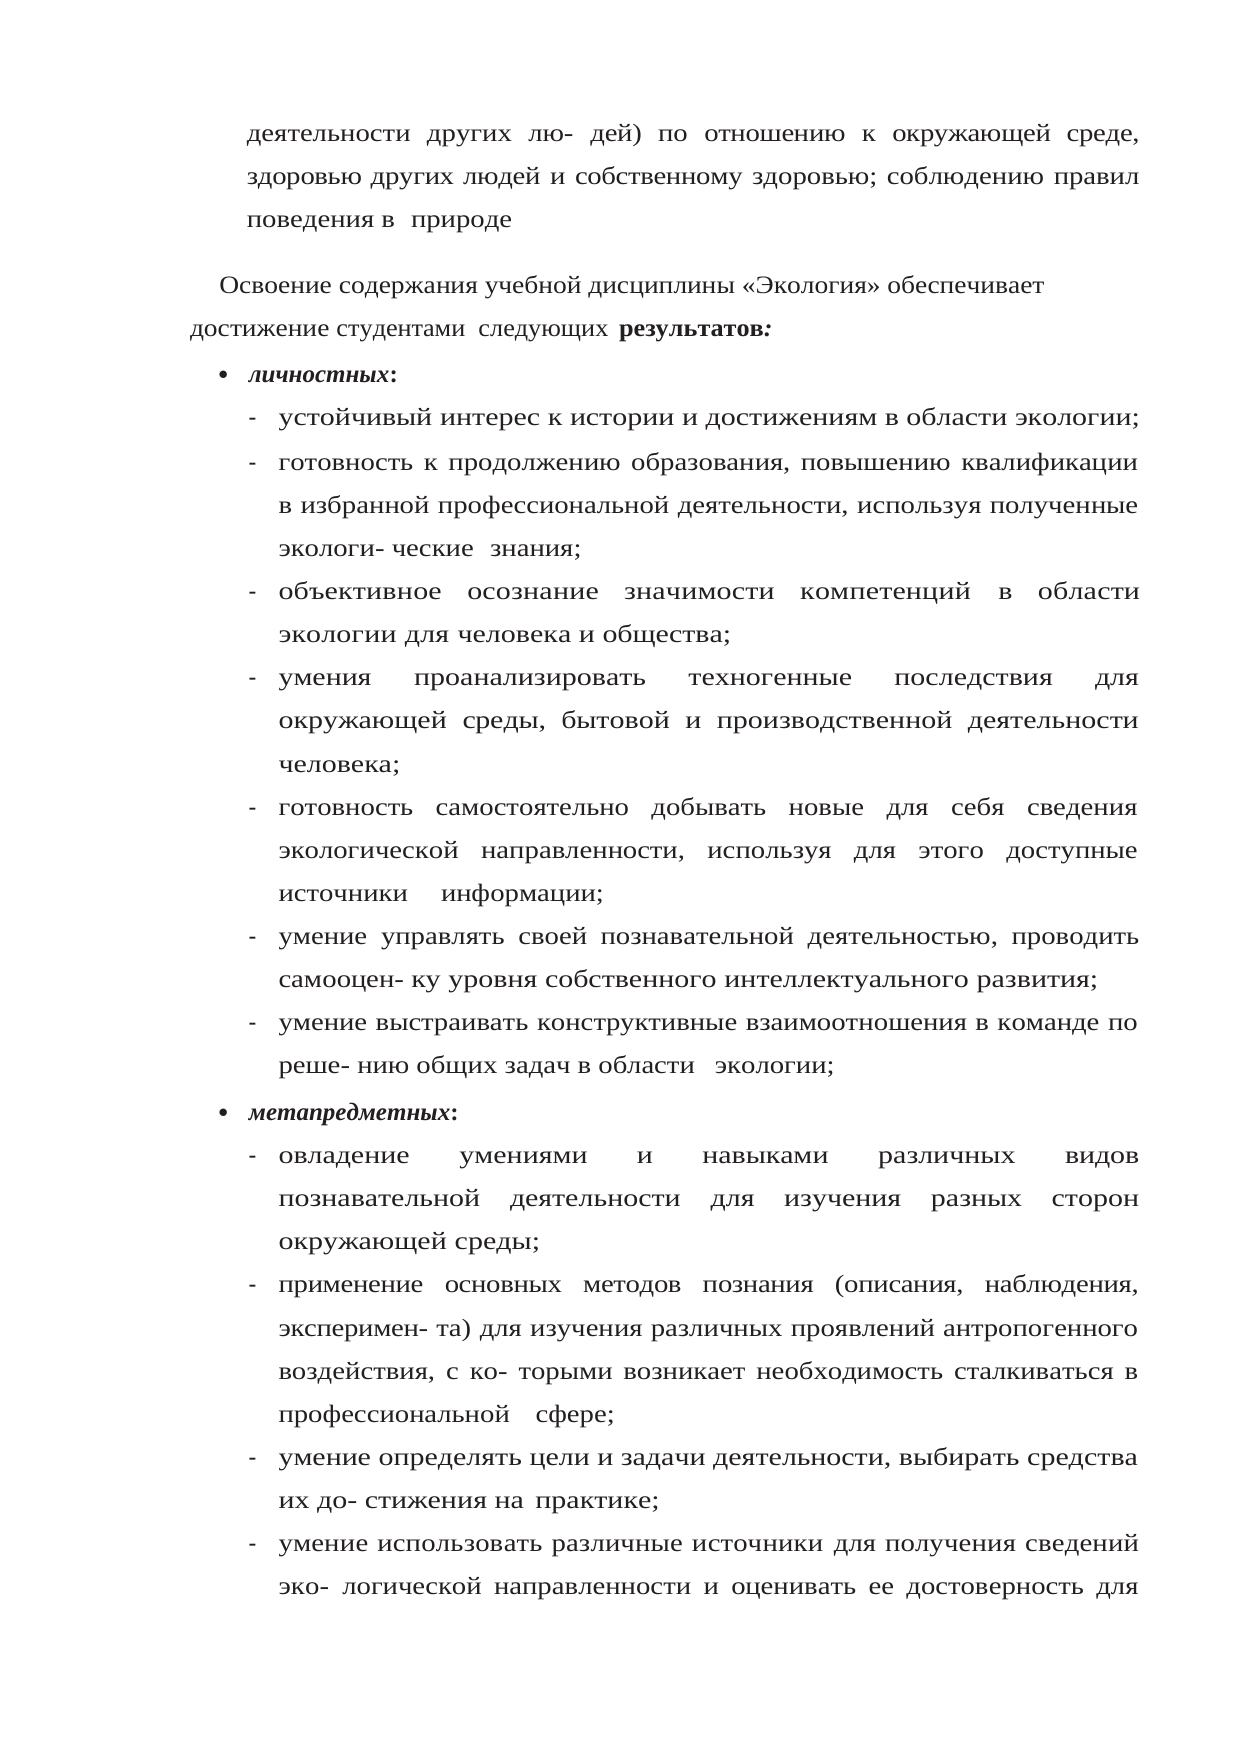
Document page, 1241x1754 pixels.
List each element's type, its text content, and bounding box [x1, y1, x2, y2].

text Освоение содержания учебной дисциплины «Экология» обеспечивает достижение студентами следующих результатов: [190, 270, 1152, 342]
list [249, 1528, 1139, 1600]
list овладение умениями и навыками различных видов познавательной деятельности для изучения разных сторон окружающей среды; [249, 1140, 1139, 1255]
list готовность самостоятельно добывать новые для себя сведения экологической направленности, используя для этого доступные источники информации; [249, 792, 1139, 907]
subtitle личностных: [219, 359, 1152, 388]
list умение определять цели и задачи деятельности, выбирать средства их до- стижения на практике; [249, 1442, 1138, 1514]
list устойчивый интерес к истории и достижениям в области экологии; [249, 402, 1152, 431]
list умение управлять своей познавательной деятельностью, проводить самооцен- ку уровня собственного интеллектуального развития; [249, 921, 1139, 993]
subtitle метапредметных: [219, 1097, 1152, 1126]
list умения проанализировать техногенные последствия для окружающей среды, бытовой и производственной деятельности человека; [249, 662, 1139, 777]
list объективное осознание значимости компетенций в области экологии для человека и общества; [249, 576, 1140, 648]
list применение основных методов познания (описания, наблюдения, эксперимен- та) для изучения различных проявлений антропогенного воздействия, с ко- торыми возникает необходимость сталкиваться в профессиональной сфере; [249, 1269, 1139, 1428]
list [217, 118, 1139, 233]
list умение выстраивать конструктивные взаимоотношения в команде по реше- нию общих задач в области экологии; [249, 1007, 1139, 1079]
list готовность к продолжению образования, повышению квалификации в избранной профессиональной деятельности, используя полученные экологи- ческие знания; [249, 447, 1139, 562]
